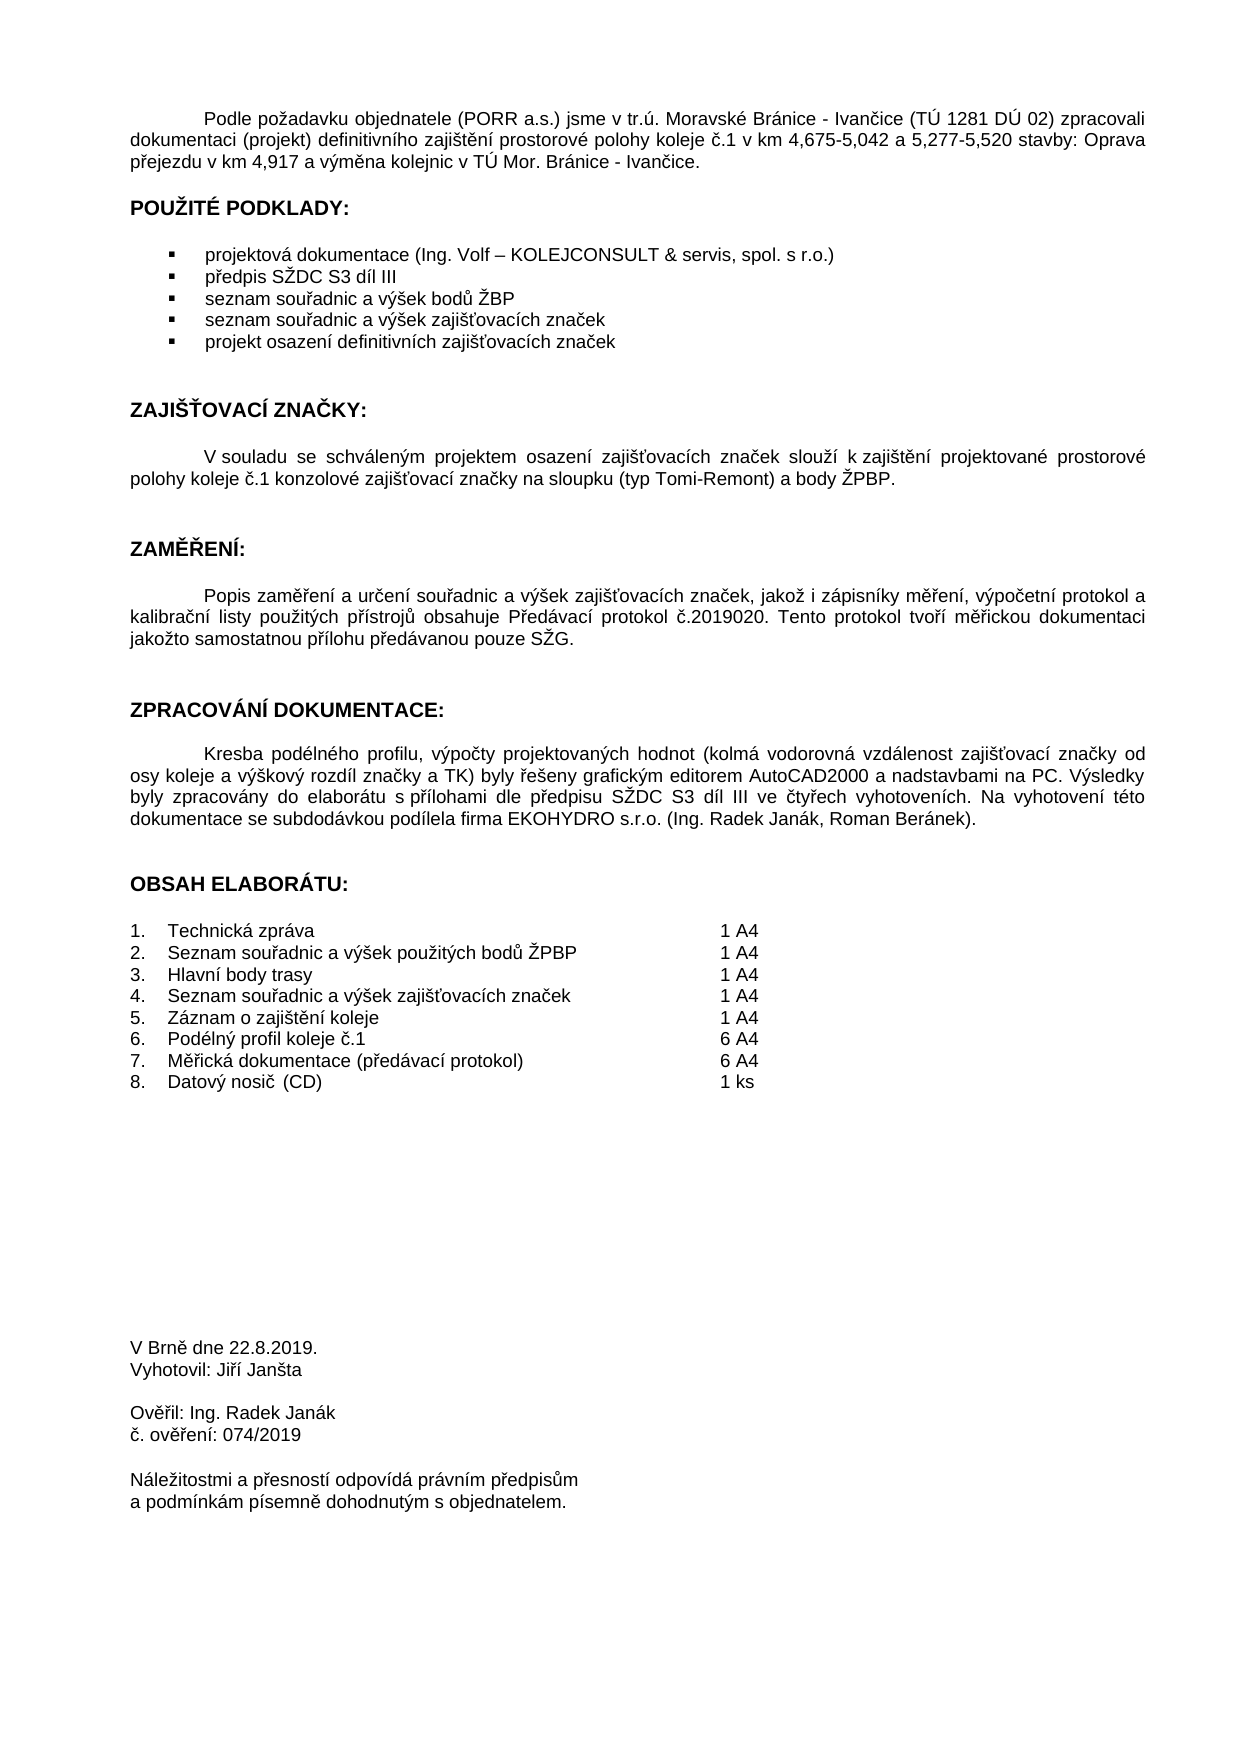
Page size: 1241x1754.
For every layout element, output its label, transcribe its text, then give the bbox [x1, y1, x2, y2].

text č. ověření: 074/2019 [130, 1423, 1146, 1445]
subtitle ZAMĚŘENÍ: [130, 537, 1146, 561]
text V souladu se schváleným projektem osazení zajišťovacích značek slouží k zajištění projektované prostorové polohy koleje č.1 konzolové zajišťovací značky na sloupku (typ Tomi-Remont) a body ŽPBP. [130, 446, 1146, 489]
text Použité podklady: [130, 196, 1146, 220]
text Ověřil: Ing. Radek Janák [130, 1402, 1146, 1423]
list předpis SŽDC S3 díl III [167, 266, 1146, 287]
list projekt osazení definitivních zajišťovacích značek [167, 331, 1146, 352]
list Technická zpráva 1 A4 [130, 920, 1146, 942]
list Seznam souřadnic a výšek zajišťovacích značek 1 A4 [130, 985, 1146, 1007]
text V Brně dne 22.8.2019. [130, 1337, 1146, 1359]
text Vyhotovil: Jiří Janšta [130, 1359, 1146, 1380]
subtitle ZPRACOVÁNÍ DOKUMENTACE: [130, 697, 1146, 721]
text Popis zaměření a určení souřadnic a výšek zajišťovacích značek, jakož i zápisníky měření, výpočetní protokol a kalibrační listy použitých přístrojů obsahuje Předávací protokol č.2019020. Tento protokol tvoří měřickou dokumentaci jakožto samostatnou přílohu předávanou pouze SŽG. [130, 585, 1146, 649]
subtitle ZAJIŠŤOVACÍ ZNAČKY: [130, 398, 1146, 422]
list seznam souřadnic a výšek bodů ŽBP [167, 287, 1146, 309]
list Záznam o zajištění koleje 1 A4 [130, 1007, 1146, 1028]
subtitle OBSAH ELABORÁTU: [130, 872, 1146, 896]
list projektová dokumentace (Ing. Volf – KOLEJCONSULT & servis, spol. s r.o.) [167, 244, 1146, 266]
list Hlavní body trasy 1 A4 [130, 963, 1146, 985]
text a podmínkám písemně dohodnutým s objednatelem. [130, 1491, 1146, 1512]
text Náležitostmi a přesností odpovídá právním předpisům [130, 1469, 1146, 1491]
list Měřická dokumentace (předávací protokol) 6 A4 [130, 1050, 1146, 1071]
list Datový nosič (CD) 1 ks [130, 1071, 1146, 1093]
list Seznam souřadnic a výšek použitých bodů ŽPBP 1 A4 [130, 942, 1146, 963]
list Podélný profil koleje č.1 6 A4 [130, 1028, 1146, 1050]
text Kresba podélného profilu, výpočty projektovaných hodnot (kolmá vodorovná vzdálenost zajišťovací značky od osy koleje a výškový rozdíl značky a TK) byly řešeny grafickým editorem AutoCAD nadstavbami na PC. Výsledky byly zpracovány do elaborátu s přílohami dle předpisu SŽDC S3 díl III ve čtyřech vyhotoveních. Na vyhotovení této dokumentace se subdodávkou podílela firma EKOHYDRO s.r.o. (Ing. Radek Janák, Roman Beránek). [130, 743, 1146, 829]
list seznam souřadnic a výšek zajišťovacích značek [167, 309, 1146, 331]
text Podle požadavku objednatele (PORR a.s.) jsme v tr.ú. Moravské Bránice - Ivančice (TÚ 1281 DÚ 02) zpracovali dokumentaci (projekt) definitivního zajištění prostorové polohy koleje č.1 v km 4,675-5,042 a 5,277-5,520 stavby: Oprava přejezdu v km 4,917 a výměna kolejnic v TÚ Mor. Bránice - Ivančice. [130, 107, 1146, 172]
